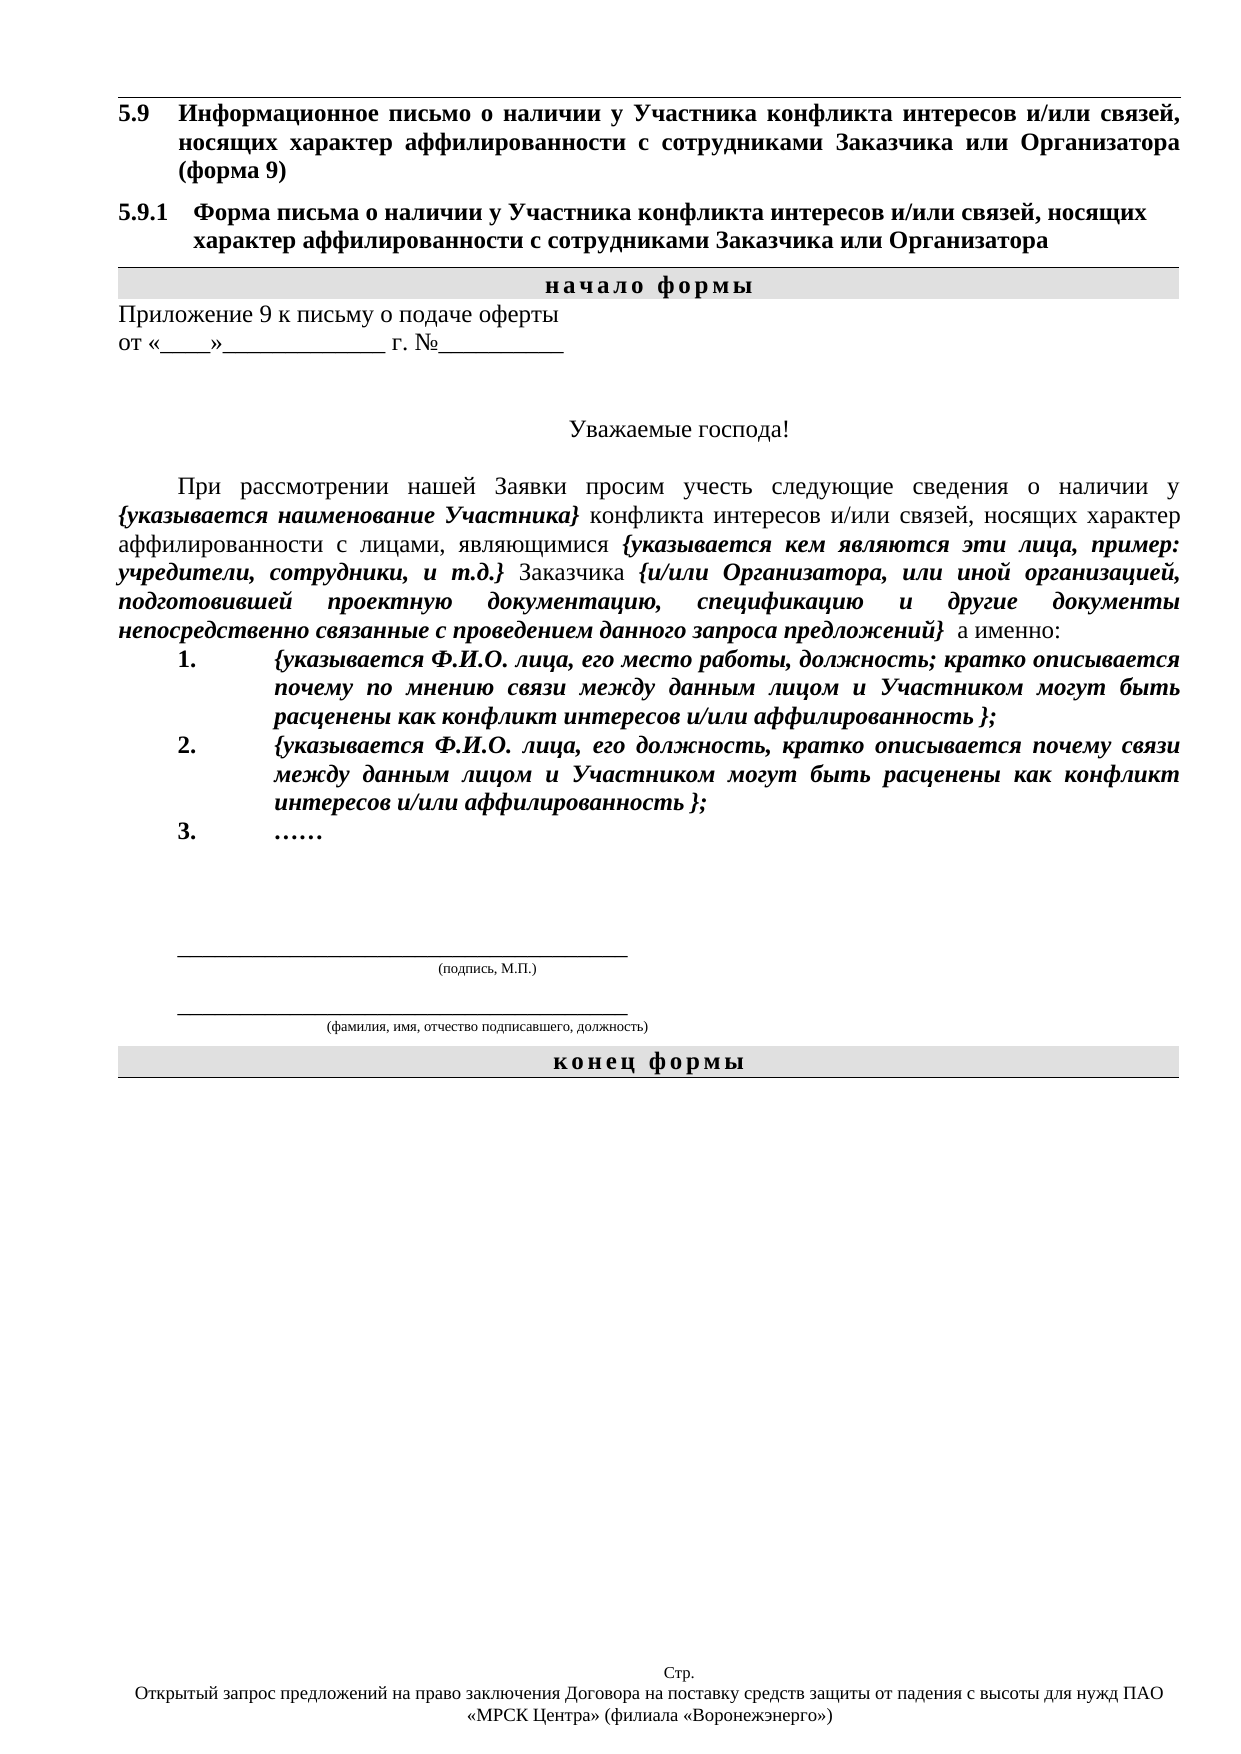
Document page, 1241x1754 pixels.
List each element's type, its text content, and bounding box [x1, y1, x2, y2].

text ____________________________________ [118, 931, 1181, 960]
list {указывается Ф.И.О. лица, его должность, кратко описывается почему связи между данным лицом и Участником могут быть расценены как конфликт интересов и/или аффилированность }; [177, 730, 1181, 816]
text (подпись, М.П.) [118, 960, 797, 989]
list {указывается Ф.И.О. лица, его место работы, должность; кратко описывается почему по мнению связи между данным лицом и Участником могут быть расценены как конфликт интересов и/или аффилированность }; [177, 644, 1181, 730]
text Уважаемые господа! [118, 414, 1181, 442]
text ____________________________________ [118, 989, 1181, 1017]
text При рассмотрении нашей Заявки просим учесть следующие сведения о наличии у {указывается наименование Участника} конфликта интересов и/или связей, носящих характер аффилированности с лицами, являющимися {указывается кем являются эти лица, пример: учредители, сотрудники, и т.д.} Заказчика {и/или Организатора, или иной организацией, подготовившей проектную документацию, спецификацию и другие документы непосредственно связанные с проведением данного запроса предложений} а именно: [118, 471, 1181, 644]
subtitle Информационное письмо о наличии у Участника конфликта интересов и/или связей, носящих характер аффилированности с сотрудниками Заказчика или Организатора (форма 9) [118, 98, 1181, 184]
text начало формы [118, 268, 1179, 299]
text (фамилия, имя, отчество подписавшего, должность) [118, 1017, 797, 1046]
text Приложение 9 к письму о подаче оферты от «____»_____________ г. №__________ [118, 299, 1181, 356]
subtitle Форма письма о наличии у Участника конфликта интересов и/или связей, носящих характер аффилированности с сотрудниками Заказчика или Организатора [118, 197, 1181, 254]
list …… [177, 816, 1181, 845]
text конец формы [118, 1046, 1179, 1077]
